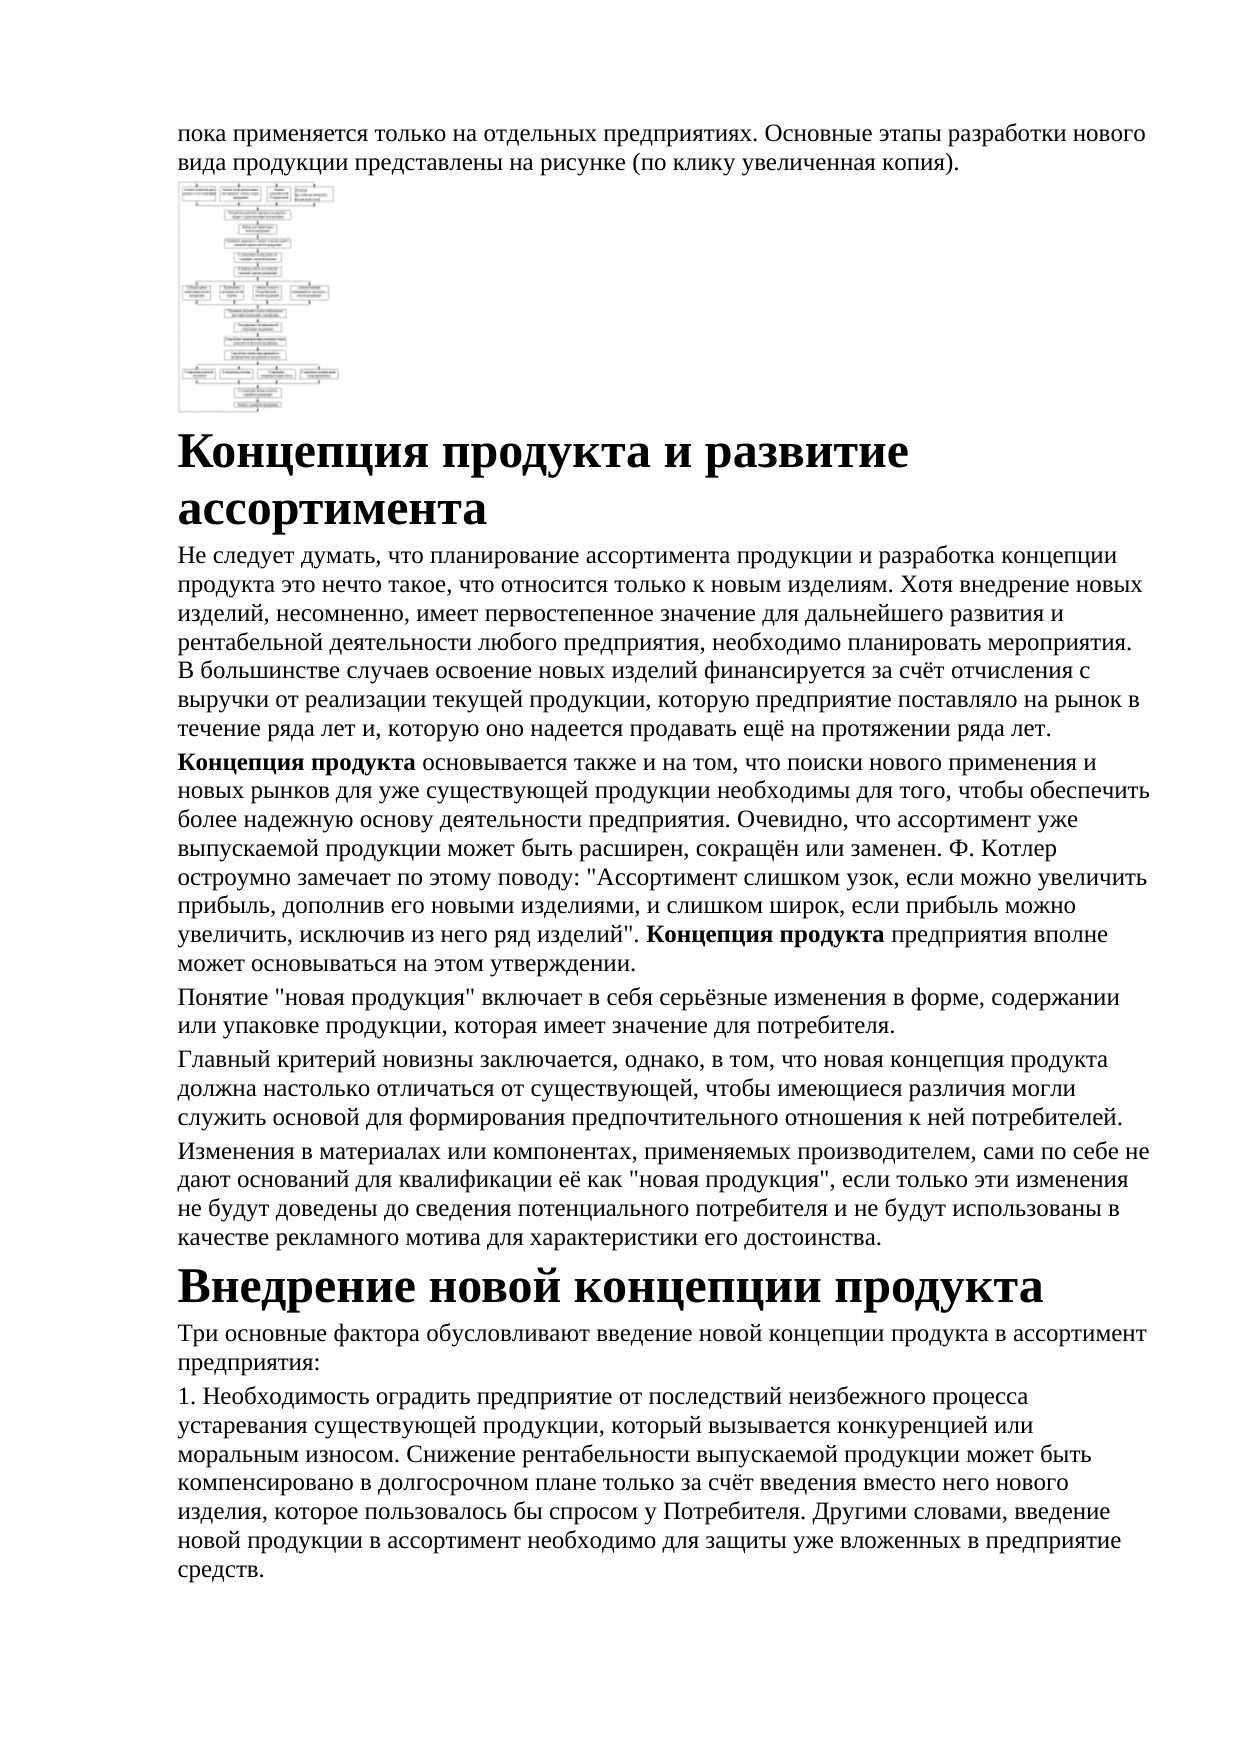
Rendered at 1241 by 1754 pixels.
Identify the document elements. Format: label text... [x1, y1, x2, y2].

text Концепция продукта основывается также и на том, что поиски нового применения и новых рынков для уже существующей продукции необходимы для того, чтобы обеспечить более надежную основу деятельности предприятия. Очевидно, что ассортимент уже выпускаемой продукции может быть расширен, сокращён или заменен. Ф. Котлер остроумно замечает по этому поводу: "Ассортимент слишком узок, если можно увеличить прибыль, дополнив его новыми изделиями, и слишком широк, если прибыль можно увеличить, исключив из него ряд изделий". Концепция продукта предприятия вполне может основываться на этом утверждении. [177, 747, 1152, 977]
subtitle Внедрение новой концепции продукта [177, 1256, 1152, 1313]
text Понятие "новая продукция" включает в себя серьёзные изменения в форме, содержании или упаковке продукции, которая имеет значение для потребителя. [177, 982, 1152, 1039]
subtitle Концепция продукта и развитие ассортимента [177, 420, 1152, 535]
text Три основные фактора обусловливают введение новой концепции продукта в ассортимент предприятия: [177, 1318, 1152, 1376]
text Главный критерий новизны заключается, однако, в том, что новая концепция продукта должна настолько отличаться от существующей, чтобы имеющиеся различия могли служить основой для формирования предпочтительного отношения к ней потребителей. [177, 1044, 1152, 1131]
text Изменения в материалах или компонентах, применяемых производителем, сами по себе не дают оснований для квалификации её как "новая продукция", если только эти изменения не будут доведены до сведения потенциального потребителя и не будут использованы в качестве рекламного мотива для характеристики его достоинства. [177, 1136, 1152, 1251]
text 1. Необходимость оградить предприятие от последствий неизбежного процесса устаревания существующей продукции, который вызывается конкуренцией или моральным износом. Снижение рентабельности выпускаемой продукции может быть компенсировано в долгосрочном плане только за счёт введения вместо него нового изделия, которое пользовалось бы спросом у Потребителя. Другими словами, введение новой продукции в ассортимент необходимо для защиты уже вложенных в предприятие средств. [177, 1381, 1152, 1582]
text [177, 118, 1152, 176]
text Не следует думать, что планирование ассортимента продукции и разработка концепции продукта это нечто такое, что относится только к новым изделиям. Хотя внедрение новых изделий, несомненно, имеет первостепенное значение для дальнейшего развития и рентабельной деятельности любого предприятия, необходимо планировать мероприятия. В большинстве случаев освоение новых изделий финансируется за счёт отчисления с выручки от реализации текущей продукции, которую предприятие поставляло на рынок в течение ряда лет и, которую оно надеется продавать ещё на протяжении ряда лет. [177, 540, 1152, 742]
picture [177, 180, 339, 416]
